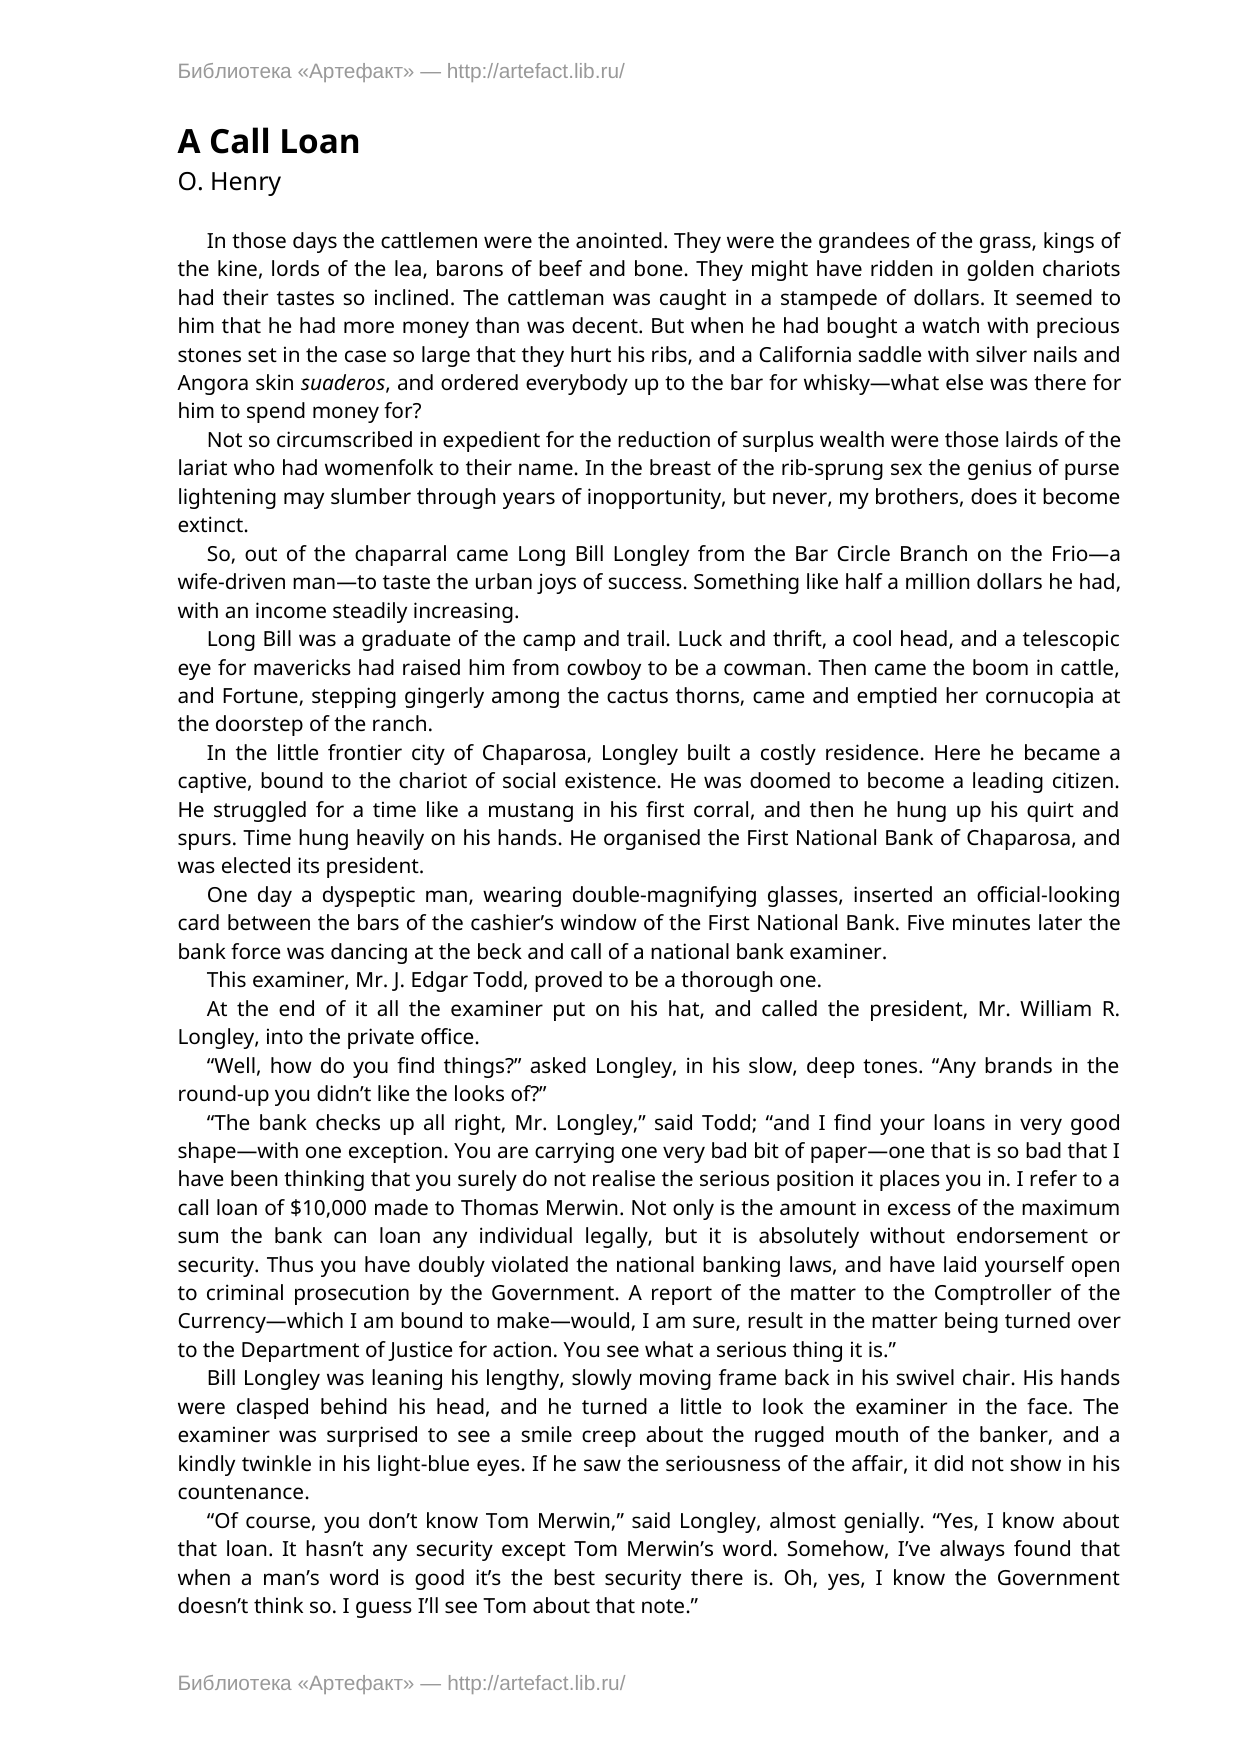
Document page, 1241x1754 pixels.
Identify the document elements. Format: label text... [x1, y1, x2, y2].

subtitle A Call Loan [177, 118, 1122, 163]
text In the little frontier city of Chaparosa, Longley built a costly residence. Here he became a captive, bound to the chariot of social existence. He was doomed to become a leading citizen. He struggled for a time like a mustang in his first corral, and then he hung up his quirt and spurs. Time hung heavily on his hands. He organised the First National Bank of Chaparosa, and was elected its president. [177, 738, 1122, 880]
text In those days the cattlemen were the anointed. They were the grandees of the grass, kings of the kine, lords of the lea, barons of beef and bone. They might have ridden in golden chariots had their tastes so inclined. The cattleman was caught in a stampede of dollars. It seemed to him that he had more money than was decent. But when he had bought a watch with precious stones set in the case so large that they hurt his ribs, and a California saddle with silver nails and Angora skin suaderos, and ordered everybody up to the bar for whisky—what else was there for him to spend money for? [177, 226, 1122, 425]
text So, out of the chaparral came Long Bill Longley from the Bar Circle Branch on the Frio—a wife-driven man—to taste the urban joys of success. Something like half a million dollars he had, with an income steadily increasing. [177, 539, 1122, 624]
text Bill Longley was leaning his lengthy, slowly moving frame back in his swivel chair. His hands were clasped behind his head, and he turned a little to look the examiner in the face. The examiner was surprised to see a smile creep about the rugged mouth of the banker, and a kindly twinkle in his light-blue eyes. If he saw the seriousness of the affair, it did not show in his countenance. [177, 1363, 1122, 1506]
text At the end of it all the examiner put on his hat, and called the president, Mr. William R. Longley, into the private office. [177, 994, 1122, 1051]
text One day a dyspeptic man, wearing double-magnifying glasses, inserted an official-looking card between the bars of the cashier’s window of the First National Bank. Five minutes later the bank force was dancing at the beck and call of a national bank examiner. [177, 880, 1122, 965]
text O. Henry [177, 163, 1122, 198]
text Not so circumscribed in expedient for the reduction of surplus wealth were those lairds of the lariat who had womenfolk to their name. In the breast of the rib-sprung sex the genius of purse lightening may slumber through years of inopportunity, but never, my brothers, does it become extinct. [177, 425, 1122, 539]
text “The bank checks up all right, Mr. Longley,” said Todd; “and I find your loans in very good shape—with one exception. You are carrying one very bad bit of paper—one that is so bad that I have been thinking that you surely do not realise the serious position it places you in. I refer to a call loan of $10,000 made to Thomas Merwin. Not only is the amount in excess of the maximum sum the bank can loan any individual legally, but it is absolutely without endorsement or security. Thus you have doubly violated the national banking laws, and have laid yourself open to criminal prosecution by the Government. A report of the matter to the Comptroller of the Currency—which I am bound to make—would, I am sure, result in the matter being turned over to the Department of Justice for action. You see what a serious thing it is.” [177, 1108, 1122, 1363]
text “Well, how do you find things?” asked Longley, in his slow, deep tones. “Any brands in the round-up you didn’t like the looks of?” [177, 1051, 1122, 1108]
text “Of course, you don’t know Tom Merwin,” said Longley, almost genially. “Yes, I know about that loan. It hasn’t any security except Tom Merwin’s word. Somehow, I’ve always found that when a man’s word is good it’s the best security there is. Oh, yes, I know the Government doesn’t think so. I guess I’ll see Tom about that note.” [177, 1506, 1122, 1619]
text Long Bill was a graduate of the camp and trail. Luck and thrift, a cool head, and a telescopic eye for mavericks had raised him from cowboy to be a cowman. Then came the boom in cattle, and Fortune, stepping gingerly among the cactus thorns, came and emptied her cornucopia at the doorstep of the ranch. [177, 624, 1122, 738]
text This examiner, Mr. J. Edgar Todd, proved to be a thorough one. [177, 965, 1122, 994]
